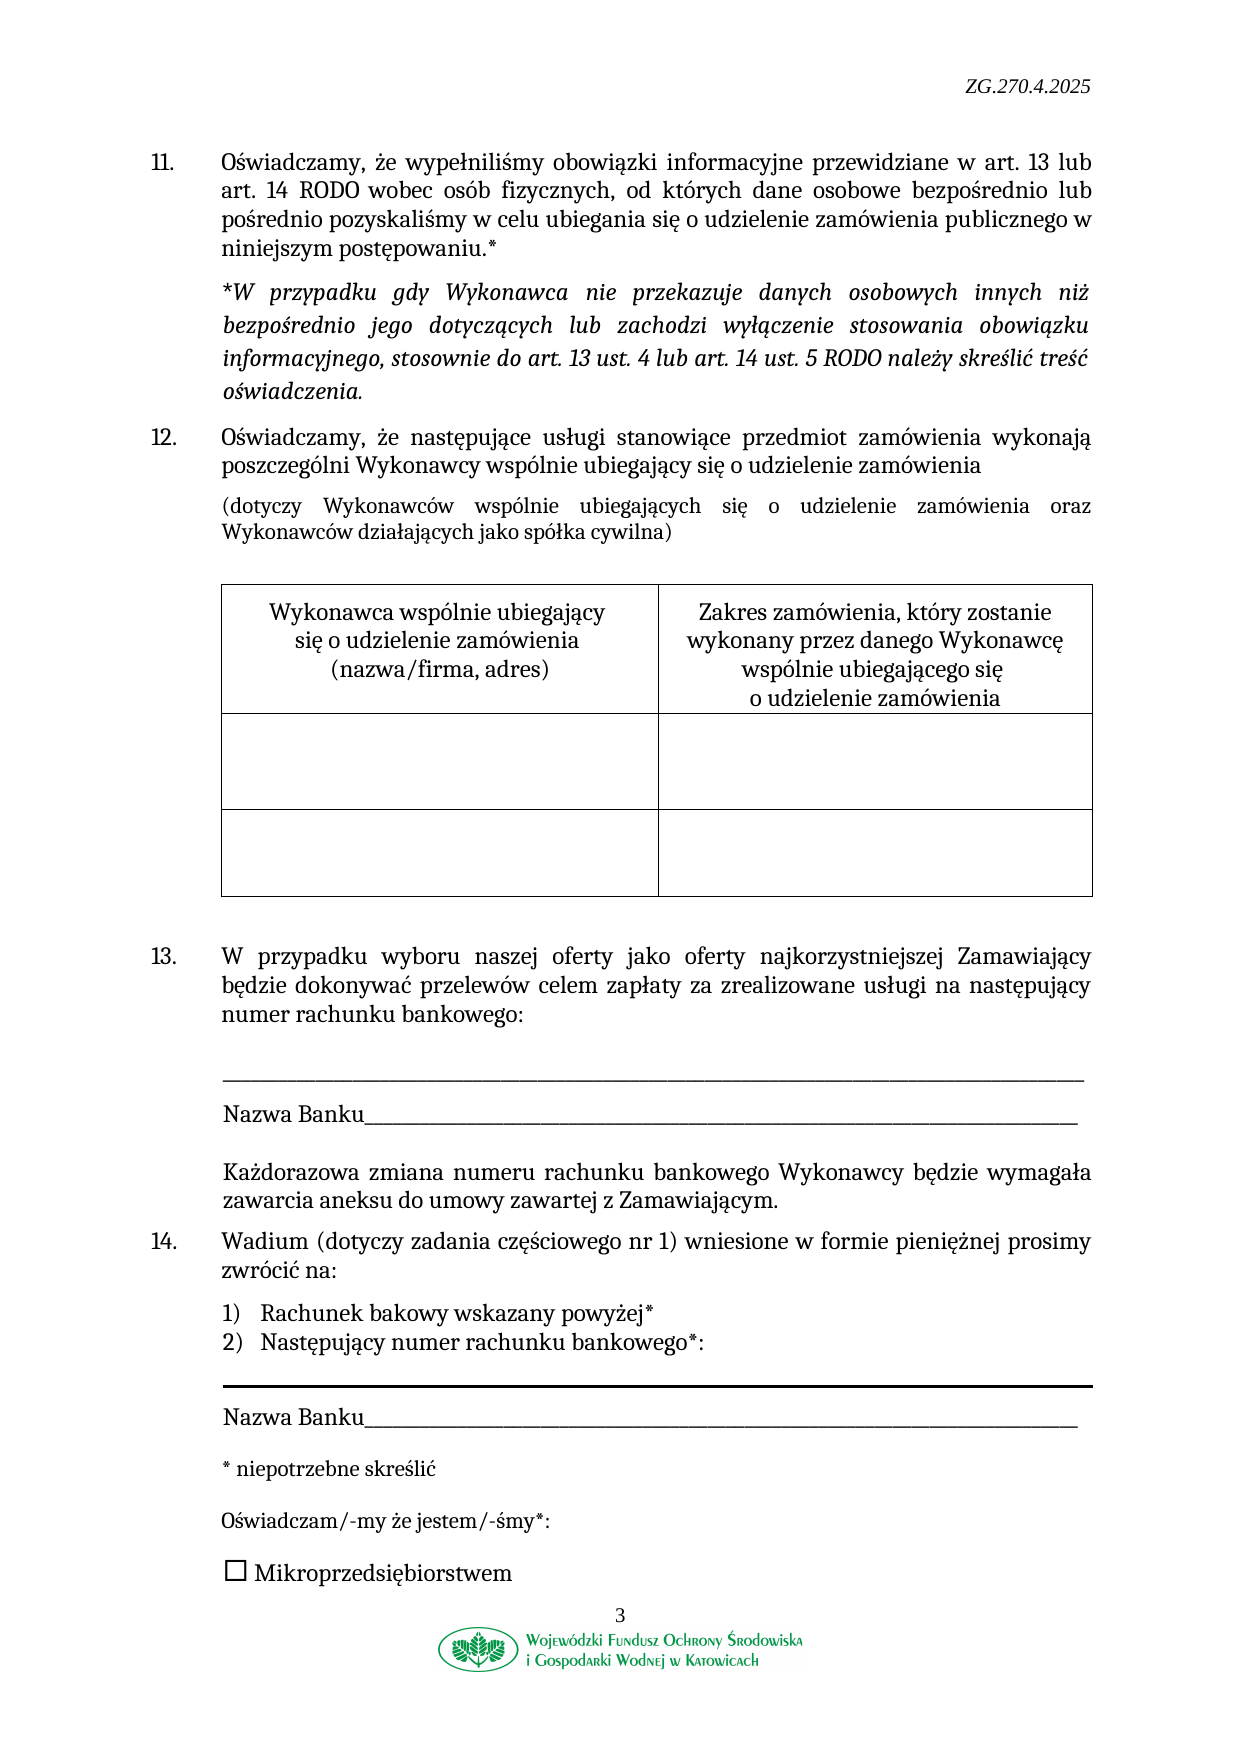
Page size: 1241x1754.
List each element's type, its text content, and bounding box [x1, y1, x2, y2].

text * niepotrzebne skreślić [148, 1456, 1093, 1483]
list (dotyczy Wykonawców wspólnie ubiegających się o udzielenie zamówienia oraz Wykonawców działających jako spółka cywilna) [221, 492, 1093, 545]
table_cell [659, 810, 1092, 896]
list Następujący numer rachunku bankowego*: [223, 1328, 1093, 1357]
list Oświadczamy, że następujące usługi stanowiące przedmiot zamówienia wykonają poszczególni Wykonawcy wspólnie ubiegający się o udzielenie zamówienia [151, 422, 1093, 480]
text *W przypadku gdy Wykonawca nie przekazuje danych osobowych innych niż bezpośrednio jego dotyczących lub zachodzi wyłączenie stosowania obowiązku informacyjnego, stosownie do art. 13 ust. 4 lub art. 14 ust. 5 RODO należy skreślić treść oświadczenia. [223, 277, 1093, 406]
table_header Zakres zamówienia, który zostanie wykonany przez danego Wykonawcę wspólnie ubiegającego się o udzielenie zamówienia [659, 585, 1092, 713]
text Oświadczam/-my że jestem/-śmy*: [148, 1508, 1093, 1534]
list W przypadku wyboru naszej oferty jako oferty najkorzystniejszej Zamawiający będzie dokonywać przelewów celem zapłaty za zrealizowane usługi na następujący numer rachunku bankowego: [151, 942, 1093, 1028]
table_cell [222, 810, 658, 896]
table_header Wykonawca wspólnie ubiegający się o udzielenie zamówienia (nazwa/firma, adres) [222, 585, 658, 713]
list Nazwa Banku_____________________________________________________________________________ [223, 1402, 1093, 1431]
table_cell [659, 714, 1092, 808]
picture [438, 1627, 803, 1672]
list Mikroprzedsiębiorstwem [223, 1558, 1093, 1587]
table_cell [222, 714, 658, 808]
list Rachunek bakowy wskazany powyżej* [223, 1299, 1093, 1328]
list Oświadczamy, że wypełniliśmy obowiązki informacyjne przewidziane w art. 13 lub art. 14 RODO wobec osób fizycznych, od których dane osobowe bezpośrednio lub pośrednio pozyskaliśmy w celu ubiegania się o udzielenie zamówienia publicznego w niniejszym postępowaniu.* [151, 148, 1093, 263]
list _____________________________________________________________________________________________ [223, 1057, 1093, 1086]
list Każdorazowa zmiana numeru rachunku bankowego Wykonawcy będzie wymagała zawarcia aneksu do umowy zawartej z Zamawiającym. [223, 1158, 1093, 1215]
list Nazwa Banku_____________________________________________________________________________ [223, 1100, 1093, 1129]
list Wadium (dotyczy zadania częściowego nr 1) wniesione w formie pieniężnej prosimy zwrócić na: [151, 1227, 1093, 1285]
